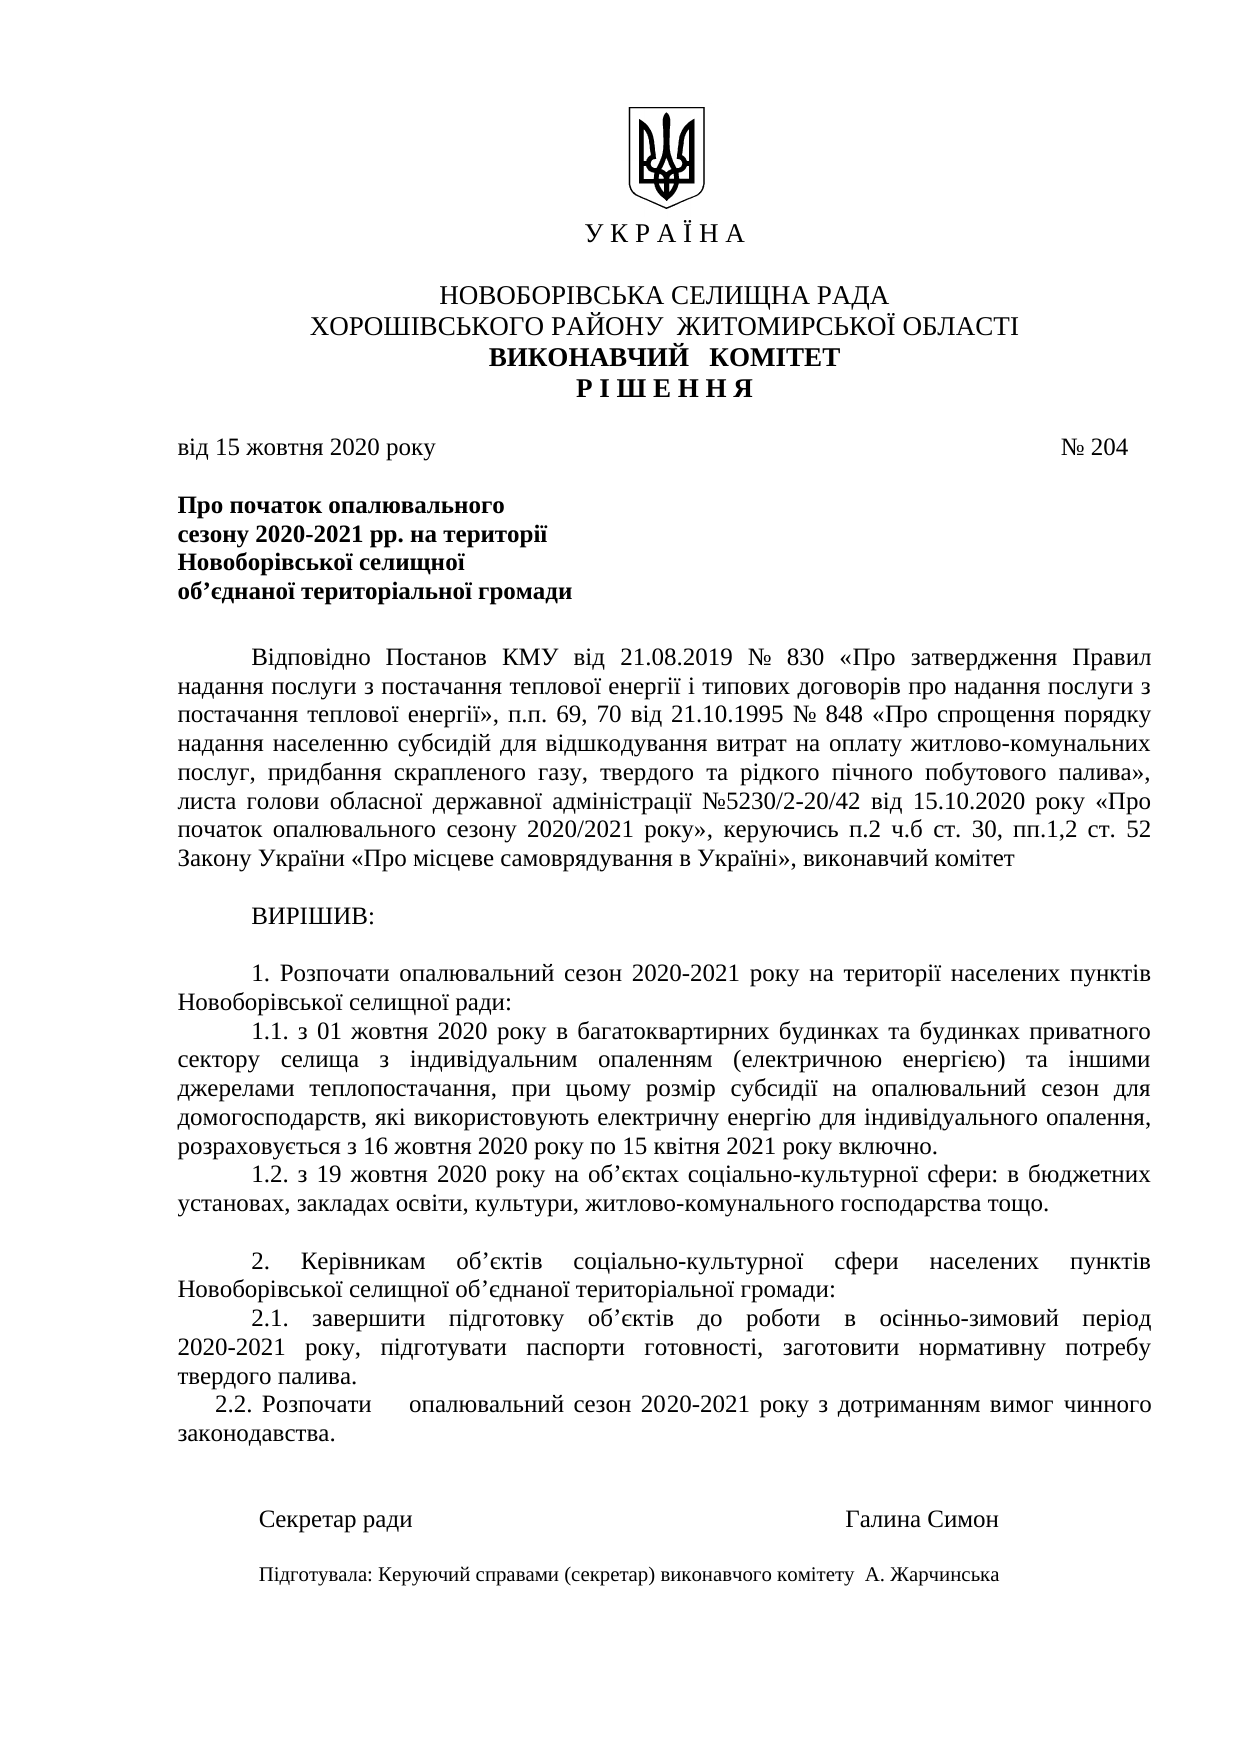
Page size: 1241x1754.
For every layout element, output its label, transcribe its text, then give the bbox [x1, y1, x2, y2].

text 2. Керівникам об’єктів соціально-культурної сфери населених пунктів Новоборівської селищної об’єднаної територіальної громади: [177, 1246, 1152, 1303]
text Р І Ш Е Н Н Я [177, 372, 1152, 404]
text об’єднаної територіальної громади [177, 576, 1152, 605]
text сезону 2020-2021 рр. на території [177, 519, 1152, 547]
picture [621, 103, 713, 217]
text 1. Розпочати опалювальний сезон 2020-2021 року на території населених пунктів Новоборівської селищної ради: [177, 958, 1152, 1016]
text 1.2. з 19 жовтня 2020 року на об’єктах соціально-культурної сфери: в бюджетних установах, закладах освіти, культури, житлово-комунального господарства тощо. [177, 1159, 1152, 1217]
text Про початок опалювального [177, 490, 1152, 519]
text 1.1. з 01 жовтня 2020 року в багатоквартирних будинках та будинках приватного сектору селища з індивідуальним опаленням (електричною енергією) та іншими джерелами теплопостачання, при цьому розмір субсидії на опалювальний сезон для домогосподарств, які використовують електричну енергію для індивідуального опалення, розраховується з 16 жовтня 2020 року по 15 квітня 2021 року включно. [177, 1016, 1152, 1159]
text ВИКОНАВЧИЙ КОМІТЕТ [177, 341, 1152, 372]
list 2.2. Розпочати опалювальний сезон 2020-2021 року з дотриманням вимог чинного законодавства. [177, 1389, 1152, 1447]
text ХОРОШІВСЬКОГО РАЙОНУ ЖИТОМИРСЬКОЇ ОБЛАСТІ [177, 310, 1152, 341]
text від 15 жовтня 2020 року № 204 [177, 432, 1152, 461]
text У К Р А Ї Н А [177, 217, 1152, 248]
text Підготувала: Керуючий справами (секретар) виконавчого комітету А. Жарчинська [177, 1562, 1152, 1586]
text Відповідно Постанов КМУ від 21.08.2019 № 830 «Про затвердження Правил надання послуги з постачання теплової енергії і типових договорів про надання послуги з постачання теплової енергії», п.п. 69, 70 від 21.10.1995 № 848 «Про спрощення порядку надання населенню субсидій для відшкодування витрат на оплату житлово-комунальних послуг, придбання скрапленого газу, твердого та рідкого пічного побутового палива», листа голови обласної державної адміністрації №5230/2-20/42 від 15.10.2020 року «Про початок опалювального сезону 2020/2021 року», керуючись п.2 ч.б ст. 30, пп.1,2 ст. 52 Закону України «Про місцеве самоврядування в Україні», виконавчий комітет [177, 699, 1152, 872]
text Секретар ради Галина Симон [177, 1504, 1152, 1533]
text НОВОБОРІВСЬКА СЕЛИЩНА РАДА [177, 279, 1152, 310]
text 2.1. завершити підготовку об’єктів до роботи в осінньо-зимовий період 2020-2021 року, підготувати паспорти готовності, заготовити нормативну потребу твердого палива. [177, 1303, 1152, 1389]
text ВИРІШИВ: [177, 901, 1152, 929]
text Новоборівської селищної [177, 547, 1152, 576]
